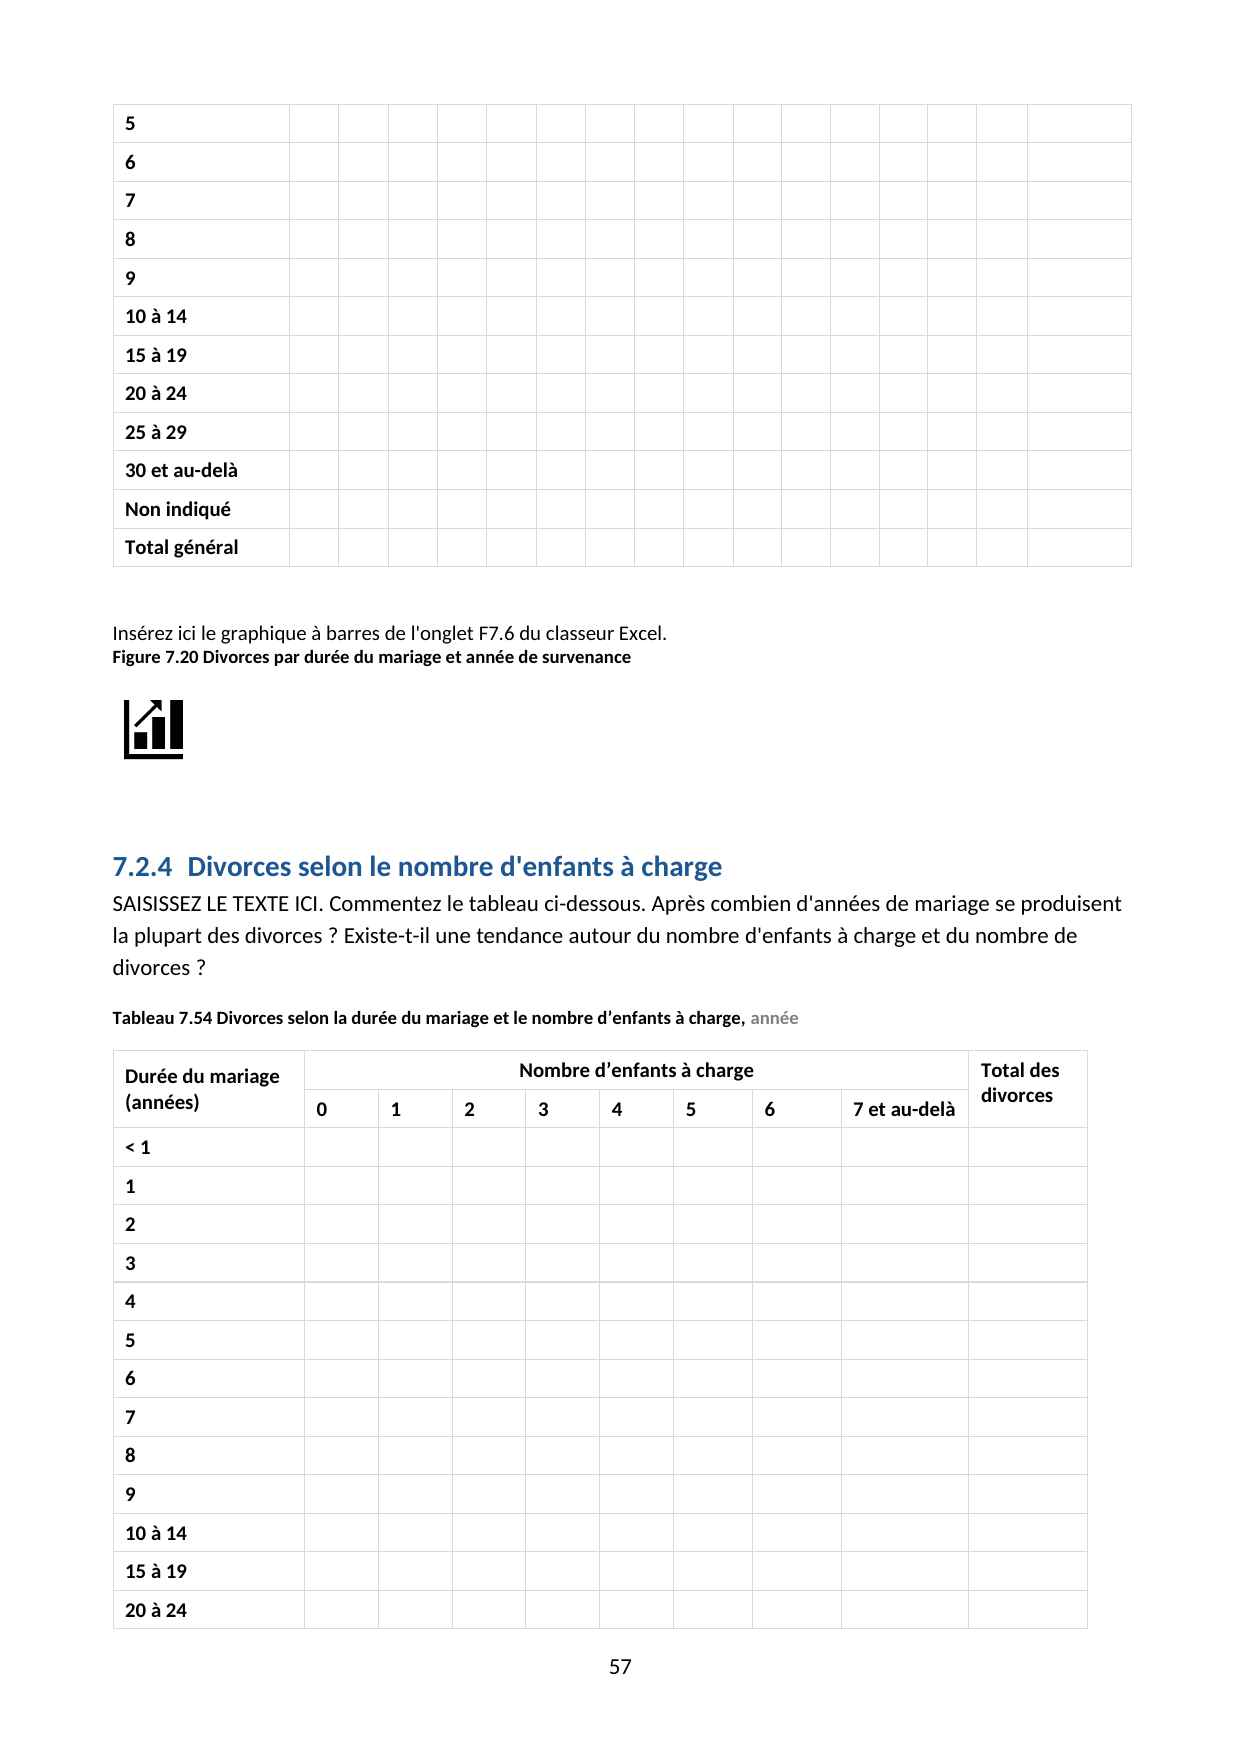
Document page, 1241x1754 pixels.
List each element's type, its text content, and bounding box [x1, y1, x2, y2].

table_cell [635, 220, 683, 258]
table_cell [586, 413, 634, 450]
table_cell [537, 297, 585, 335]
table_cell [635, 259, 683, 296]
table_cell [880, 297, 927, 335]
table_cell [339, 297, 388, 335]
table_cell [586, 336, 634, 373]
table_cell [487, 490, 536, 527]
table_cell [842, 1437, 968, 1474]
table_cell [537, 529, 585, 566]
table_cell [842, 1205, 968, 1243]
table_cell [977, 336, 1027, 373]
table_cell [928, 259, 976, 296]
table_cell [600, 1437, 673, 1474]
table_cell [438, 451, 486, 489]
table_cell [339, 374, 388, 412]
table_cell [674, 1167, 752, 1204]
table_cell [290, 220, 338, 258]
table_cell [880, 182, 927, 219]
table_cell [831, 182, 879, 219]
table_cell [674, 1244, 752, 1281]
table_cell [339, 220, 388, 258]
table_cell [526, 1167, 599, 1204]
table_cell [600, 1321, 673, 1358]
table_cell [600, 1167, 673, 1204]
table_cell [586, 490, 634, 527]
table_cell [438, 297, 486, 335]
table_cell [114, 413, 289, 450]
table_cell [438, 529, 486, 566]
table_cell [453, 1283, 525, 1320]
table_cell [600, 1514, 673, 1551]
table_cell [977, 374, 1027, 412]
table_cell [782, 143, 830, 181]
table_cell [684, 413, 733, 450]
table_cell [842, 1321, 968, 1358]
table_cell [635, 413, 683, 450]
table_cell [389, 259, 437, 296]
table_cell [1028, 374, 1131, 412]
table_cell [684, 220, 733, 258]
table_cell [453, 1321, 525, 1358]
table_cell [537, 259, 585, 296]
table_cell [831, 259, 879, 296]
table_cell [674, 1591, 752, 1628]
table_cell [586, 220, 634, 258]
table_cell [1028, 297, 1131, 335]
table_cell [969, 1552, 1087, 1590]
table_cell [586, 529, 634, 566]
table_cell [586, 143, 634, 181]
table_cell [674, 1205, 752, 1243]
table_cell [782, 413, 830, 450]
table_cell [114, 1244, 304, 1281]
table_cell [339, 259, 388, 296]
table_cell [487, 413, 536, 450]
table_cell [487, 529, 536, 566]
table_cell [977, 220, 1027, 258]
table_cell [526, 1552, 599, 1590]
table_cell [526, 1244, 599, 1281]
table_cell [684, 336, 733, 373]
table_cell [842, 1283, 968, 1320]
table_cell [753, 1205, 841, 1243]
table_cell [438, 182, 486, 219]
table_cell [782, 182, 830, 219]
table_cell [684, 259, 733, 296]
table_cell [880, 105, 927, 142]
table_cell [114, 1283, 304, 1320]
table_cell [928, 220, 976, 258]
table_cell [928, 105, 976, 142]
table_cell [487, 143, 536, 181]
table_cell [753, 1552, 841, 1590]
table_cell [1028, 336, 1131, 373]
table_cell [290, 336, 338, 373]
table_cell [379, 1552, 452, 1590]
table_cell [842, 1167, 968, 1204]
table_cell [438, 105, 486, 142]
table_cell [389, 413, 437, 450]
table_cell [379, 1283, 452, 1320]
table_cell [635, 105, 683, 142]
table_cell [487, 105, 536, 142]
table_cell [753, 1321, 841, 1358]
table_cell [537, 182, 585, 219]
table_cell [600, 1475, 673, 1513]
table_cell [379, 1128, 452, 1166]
subtitle 7.2.4 Divorces selon le nombre d'enfants à charge [112, 848, 1128, 884]
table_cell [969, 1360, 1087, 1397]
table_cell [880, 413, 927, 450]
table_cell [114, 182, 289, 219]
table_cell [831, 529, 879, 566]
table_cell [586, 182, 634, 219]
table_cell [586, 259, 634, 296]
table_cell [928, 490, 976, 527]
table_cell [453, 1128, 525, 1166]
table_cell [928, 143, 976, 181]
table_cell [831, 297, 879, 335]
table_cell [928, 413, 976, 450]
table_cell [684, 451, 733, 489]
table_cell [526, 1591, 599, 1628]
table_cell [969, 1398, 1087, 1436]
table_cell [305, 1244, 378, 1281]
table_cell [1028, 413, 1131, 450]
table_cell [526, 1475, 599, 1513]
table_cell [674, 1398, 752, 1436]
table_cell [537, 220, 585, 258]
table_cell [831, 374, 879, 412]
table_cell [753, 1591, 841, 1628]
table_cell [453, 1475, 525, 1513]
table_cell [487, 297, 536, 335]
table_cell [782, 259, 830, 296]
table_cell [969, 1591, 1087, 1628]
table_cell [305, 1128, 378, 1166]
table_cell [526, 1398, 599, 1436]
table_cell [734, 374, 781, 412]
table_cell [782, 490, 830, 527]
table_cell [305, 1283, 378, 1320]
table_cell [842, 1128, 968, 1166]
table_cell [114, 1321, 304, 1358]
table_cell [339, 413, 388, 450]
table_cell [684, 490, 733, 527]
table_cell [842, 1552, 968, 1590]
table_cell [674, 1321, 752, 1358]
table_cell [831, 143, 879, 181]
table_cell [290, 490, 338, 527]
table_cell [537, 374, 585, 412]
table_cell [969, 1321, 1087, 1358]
picture [112, 689, 194, 770]
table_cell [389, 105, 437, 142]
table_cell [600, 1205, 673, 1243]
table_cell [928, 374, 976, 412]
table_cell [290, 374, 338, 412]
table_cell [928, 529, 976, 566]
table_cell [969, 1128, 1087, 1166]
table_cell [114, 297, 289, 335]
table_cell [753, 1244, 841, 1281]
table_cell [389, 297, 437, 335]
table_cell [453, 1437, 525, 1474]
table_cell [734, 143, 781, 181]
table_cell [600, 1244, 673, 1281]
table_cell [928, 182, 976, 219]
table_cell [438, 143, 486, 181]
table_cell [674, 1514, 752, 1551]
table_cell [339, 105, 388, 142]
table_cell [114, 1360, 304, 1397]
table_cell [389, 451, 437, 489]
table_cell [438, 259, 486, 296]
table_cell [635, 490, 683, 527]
text Tableau 7.9 Divorces selon la durée du mariage et le nombre d’enfants à charge, [112, 1006, 1128, 1029]
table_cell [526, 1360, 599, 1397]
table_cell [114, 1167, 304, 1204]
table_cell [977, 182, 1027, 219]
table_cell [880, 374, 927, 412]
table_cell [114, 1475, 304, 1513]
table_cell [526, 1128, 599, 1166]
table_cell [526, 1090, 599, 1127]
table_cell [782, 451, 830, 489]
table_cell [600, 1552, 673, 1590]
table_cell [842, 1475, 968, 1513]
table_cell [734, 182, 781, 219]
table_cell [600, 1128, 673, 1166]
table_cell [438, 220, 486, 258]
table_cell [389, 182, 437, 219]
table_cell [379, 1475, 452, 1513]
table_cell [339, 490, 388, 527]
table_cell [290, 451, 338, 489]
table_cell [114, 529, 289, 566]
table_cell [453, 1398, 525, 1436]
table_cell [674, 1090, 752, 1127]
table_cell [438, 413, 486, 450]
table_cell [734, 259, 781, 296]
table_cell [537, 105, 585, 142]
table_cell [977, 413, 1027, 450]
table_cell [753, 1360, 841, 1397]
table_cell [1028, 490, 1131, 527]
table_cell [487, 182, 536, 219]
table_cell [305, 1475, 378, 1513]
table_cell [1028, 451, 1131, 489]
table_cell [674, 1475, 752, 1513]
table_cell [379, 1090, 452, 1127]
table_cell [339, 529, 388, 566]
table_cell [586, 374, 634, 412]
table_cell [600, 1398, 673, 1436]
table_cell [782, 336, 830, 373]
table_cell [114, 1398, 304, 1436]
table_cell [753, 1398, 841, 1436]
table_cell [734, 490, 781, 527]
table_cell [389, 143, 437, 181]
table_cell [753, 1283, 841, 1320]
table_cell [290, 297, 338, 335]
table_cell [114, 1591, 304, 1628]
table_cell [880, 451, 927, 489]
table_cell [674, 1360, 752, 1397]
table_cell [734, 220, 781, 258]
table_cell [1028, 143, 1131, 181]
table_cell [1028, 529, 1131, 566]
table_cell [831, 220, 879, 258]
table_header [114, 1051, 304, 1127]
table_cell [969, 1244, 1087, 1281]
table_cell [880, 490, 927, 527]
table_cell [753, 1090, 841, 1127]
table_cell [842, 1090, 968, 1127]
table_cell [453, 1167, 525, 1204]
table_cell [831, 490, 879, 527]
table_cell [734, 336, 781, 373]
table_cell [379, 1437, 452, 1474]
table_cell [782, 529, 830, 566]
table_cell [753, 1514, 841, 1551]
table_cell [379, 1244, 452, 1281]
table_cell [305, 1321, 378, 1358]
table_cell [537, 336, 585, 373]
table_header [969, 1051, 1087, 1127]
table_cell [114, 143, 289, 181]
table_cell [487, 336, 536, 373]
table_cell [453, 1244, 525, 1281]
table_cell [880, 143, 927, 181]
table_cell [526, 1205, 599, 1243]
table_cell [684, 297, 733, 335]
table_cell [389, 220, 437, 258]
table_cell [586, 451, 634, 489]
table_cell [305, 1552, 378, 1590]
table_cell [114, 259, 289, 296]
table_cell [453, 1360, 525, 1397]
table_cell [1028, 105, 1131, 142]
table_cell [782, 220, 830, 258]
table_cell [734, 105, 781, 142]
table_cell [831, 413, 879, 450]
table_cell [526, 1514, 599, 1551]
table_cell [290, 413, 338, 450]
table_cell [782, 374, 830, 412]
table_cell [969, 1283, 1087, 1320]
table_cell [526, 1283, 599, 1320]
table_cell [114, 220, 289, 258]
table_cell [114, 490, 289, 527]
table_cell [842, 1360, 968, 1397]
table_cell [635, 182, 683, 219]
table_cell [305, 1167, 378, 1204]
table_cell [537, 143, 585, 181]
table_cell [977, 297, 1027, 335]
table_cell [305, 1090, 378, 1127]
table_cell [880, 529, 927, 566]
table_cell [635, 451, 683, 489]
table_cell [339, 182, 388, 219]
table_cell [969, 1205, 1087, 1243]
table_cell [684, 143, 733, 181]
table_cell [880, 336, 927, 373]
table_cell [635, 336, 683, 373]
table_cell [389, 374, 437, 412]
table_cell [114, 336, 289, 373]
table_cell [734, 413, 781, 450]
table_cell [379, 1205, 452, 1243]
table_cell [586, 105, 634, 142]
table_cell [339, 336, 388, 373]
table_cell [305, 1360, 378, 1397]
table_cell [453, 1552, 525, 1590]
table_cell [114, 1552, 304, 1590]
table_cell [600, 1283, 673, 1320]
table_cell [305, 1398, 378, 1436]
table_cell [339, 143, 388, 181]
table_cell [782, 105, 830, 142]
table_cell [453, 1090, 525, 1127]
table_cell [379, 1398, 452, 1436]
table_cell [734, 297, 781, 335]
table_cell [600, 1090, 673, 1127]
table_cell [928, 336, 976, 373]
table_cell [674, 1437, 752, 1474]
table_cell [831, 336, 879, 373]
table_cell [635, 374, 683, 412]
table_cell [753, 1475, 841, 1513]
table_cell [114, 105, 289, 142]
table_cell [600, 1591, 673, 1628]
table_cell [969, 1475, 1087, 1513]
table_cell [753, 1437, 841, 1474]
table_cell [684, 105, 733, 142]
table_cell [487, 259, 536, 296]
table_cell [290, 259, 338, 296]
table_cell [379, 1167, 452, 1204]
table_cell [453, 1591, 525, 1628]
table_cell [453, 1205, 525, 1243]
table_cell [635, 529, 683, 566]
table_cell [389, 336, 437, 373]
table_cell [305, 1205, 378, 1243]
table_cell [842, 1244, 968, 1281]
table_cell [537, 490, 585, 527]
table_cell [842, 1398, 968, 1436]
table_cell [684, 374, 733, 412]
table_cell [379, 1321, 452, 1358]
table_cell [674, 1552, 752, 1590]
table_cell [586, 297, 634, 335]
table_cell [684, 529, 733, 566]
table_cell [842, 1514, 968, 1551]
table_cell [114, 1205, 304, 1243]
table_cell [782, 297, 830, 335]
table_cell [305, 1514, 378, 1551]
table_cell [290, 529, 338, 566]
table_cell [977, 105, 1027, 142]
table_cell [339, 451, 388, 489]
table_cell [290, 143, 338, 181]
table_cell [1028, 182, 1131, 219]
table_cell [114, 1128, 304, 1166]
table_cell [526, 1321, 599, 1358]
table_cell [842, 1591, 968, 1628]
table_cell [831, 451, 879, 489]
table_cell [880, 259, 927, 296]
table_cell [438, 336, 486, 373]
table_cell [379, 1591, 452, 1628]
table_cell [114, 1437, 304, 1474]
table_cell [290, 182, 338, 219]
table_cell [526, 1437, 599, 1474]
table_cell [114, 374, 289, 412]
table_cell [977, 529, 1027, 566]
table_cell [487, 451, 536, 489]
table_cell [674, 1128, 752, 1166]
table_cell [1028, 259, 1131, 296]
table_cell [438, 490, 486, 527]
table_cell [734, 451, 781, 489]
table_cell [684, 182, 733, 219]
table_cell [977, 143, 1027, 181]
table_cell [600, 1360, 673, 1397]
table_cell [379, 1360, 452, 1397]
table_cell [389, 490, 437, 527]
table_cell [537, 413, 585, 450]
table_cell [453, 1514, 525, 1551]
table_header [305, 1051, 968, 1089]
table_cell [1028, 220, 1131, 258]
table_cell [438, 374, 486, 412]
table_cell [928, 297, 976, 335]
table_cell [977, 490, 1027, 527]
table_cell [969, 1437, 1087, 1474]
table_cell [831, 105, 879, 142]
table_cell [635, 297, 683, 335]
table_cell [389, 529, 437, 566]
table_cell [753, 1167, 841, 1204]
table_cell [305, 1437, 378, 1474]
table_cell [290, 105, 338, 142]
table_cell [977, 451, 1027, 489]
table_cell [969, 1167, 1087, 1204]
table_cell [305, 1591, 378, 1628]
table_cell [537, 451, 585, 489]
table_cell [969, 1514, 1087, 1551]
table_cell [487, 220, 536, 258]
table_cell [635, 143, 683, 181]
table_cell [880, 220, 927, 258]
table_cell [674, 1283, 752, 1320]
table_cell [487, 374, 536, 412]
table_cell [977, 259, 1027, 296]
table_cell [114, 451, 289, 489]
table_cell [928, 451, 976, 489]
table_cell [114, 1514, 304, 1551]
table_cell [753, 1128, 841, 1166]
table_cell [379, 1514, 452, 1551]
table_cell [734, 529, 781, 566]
